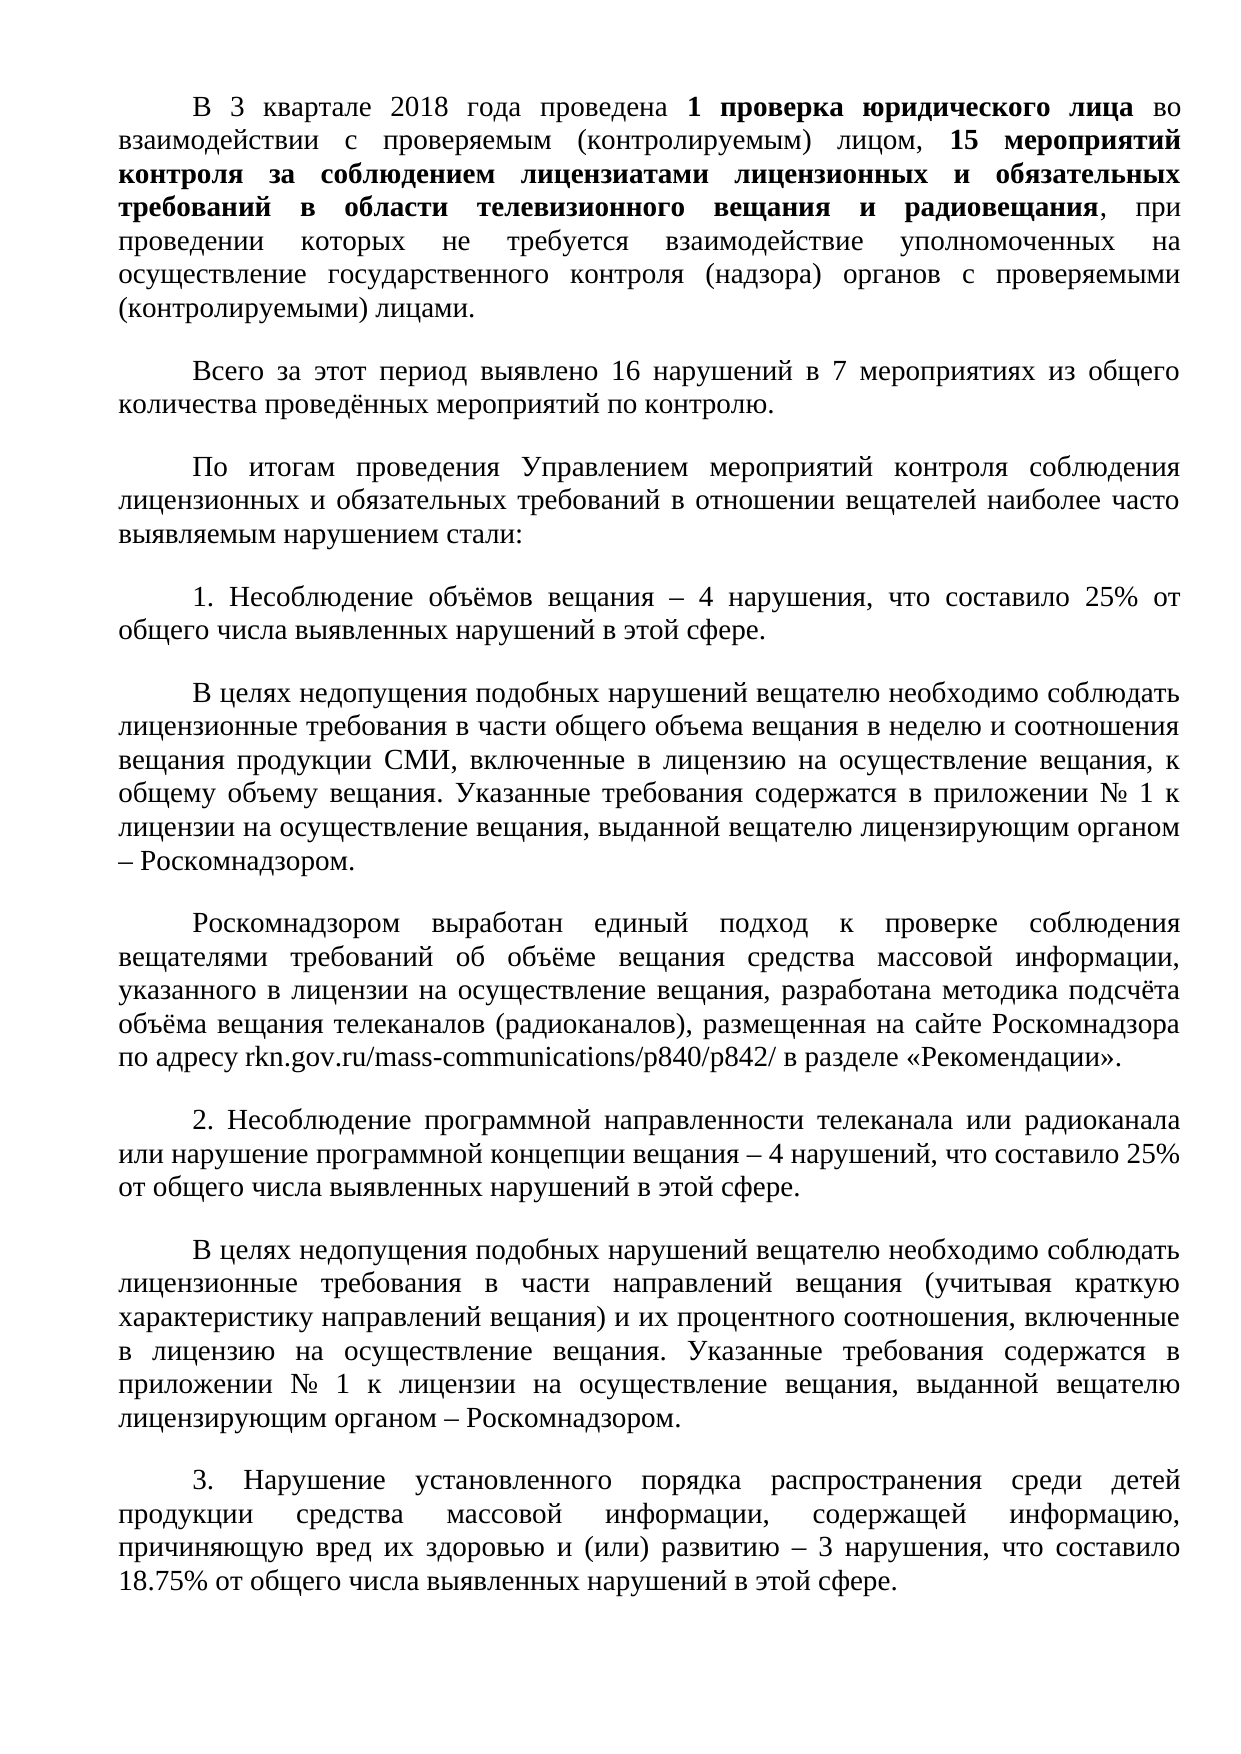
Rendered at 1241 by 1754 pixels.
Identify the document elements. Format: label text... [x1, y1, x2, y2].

text В целях недопущения подобных нарушений вещателю необходимо соблюдать лицензионные требования в части общего объема вещания в неделю и соотношения вещания продукции СМИ, включенные в лицензию на осуществление вещания, к общему объему вещания. Указанные требования содержатся в приложении № 1 к лицензии на осуществление вещания, выданной вещателю лицензирующим органом – Роскомнадзором. [118, 675, 1181, 876]
text 2. Несоблюдение программной направленности телеканала или радиоканала или нарушение программной концепции вещания – 4 нарушений, что составило 25% от общего числа выявленных нарушений в этой сфере. [118, 1102, 1181, 1203]
text В целях недопущения подобных нарушений вещателю необходимо соблюдать лицензионные требования в части направлений вещания (учитывая краткую характеристику направлений вещания) и их процентного соотношения, включенные в лицензию на осуществление вещания. Указанные требования содержатся в приложении № 1 к лицензии на осуществление вещания, выданной вещателю лицензирующим органом – Роскомнадзором. [118, 1232, 1181, 1433]
text Всего за этот период выявлено 16 нарушений в 7 мероприятиях из общего количества проведённых мероприятий по контролю. [118, 353, 1181, 420]
text По итогам проведения Управлением мероприятий контроля соблюдения лицензионных и обязательных требований в отношении вещателей наиболее часто выявляемым нарушением стали: [118, 449, 1181, 549]
text В 3 квартале 2018 года проведена 1 проверка юридического лица во взаимодействии с проверяемым (контролируемым) лицом, 15 мероприятий контроля за соблюдением лицензиатами лицензионных и обязательных требований в области телевизионного вещания и радиовещания, при проведении которых не требуется взаимодействие уполномоченных на осуществление государственного контроля (надзора) органов с проверяемыми (контролируемыми) лицами. [118, 89, 1181, 323]
text 3. Нарушение установленного порядка распространения среди детей продукции средства массовой информации, содержащей информацию, причиняющую вред их здоровью и (или) развитию – 3 нарушения, что составило 18.75% от общего числа выявленных нарушений в этой сфере. [118, 1462, 1181, 1597]
text Роскомнадзором выработан единый подход к проверке соблюдения вещателями требований об объёме вещания средства массовой информации, указанного в лицензии на осуществление вещания, разработана методика подсчёта объёма вещания телеканалов (радиоканалов), размещенная на сайте Роскомнадзора по адресу rkn.gov.ru/mass-communications/p840/p842/ в разделе «Рекомендации». [118, 905, 1181, 1073]
text 1. Несоблюдение объёмов вещания – 4 нарушения, что составило 25% от общего числа выявленных нарушений в этой сфере. [118, 579, 1181, 646]
